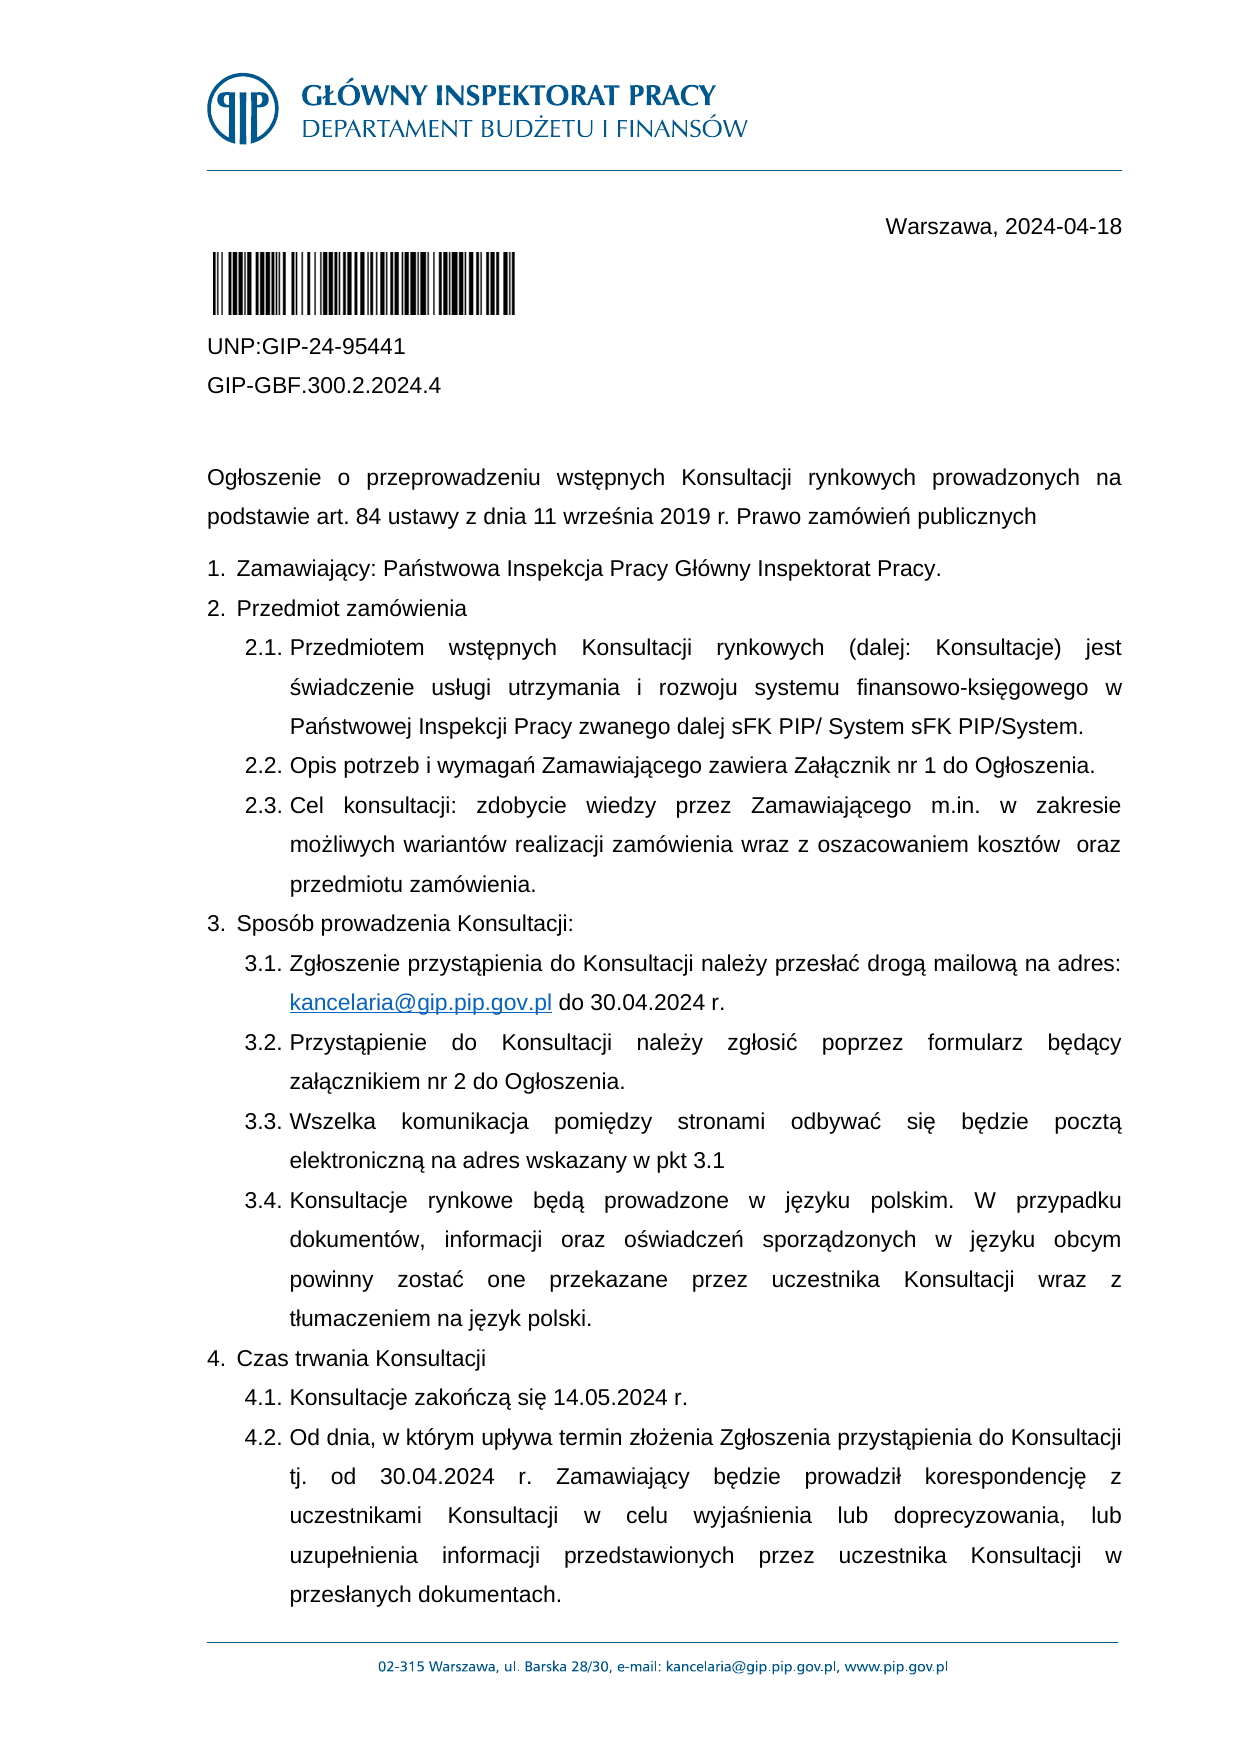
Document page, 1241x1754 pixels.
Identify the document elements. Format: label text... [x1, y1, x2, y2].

text Warszawa, 2024-04-18 [207, 213, 1122, 239]
text UNP:GIP-24-95441 [207, 333, 1122, 359]
list Wszelka komunikacja pomiędzy stronami odbywać się będzie pocztą elektroniczną na adres wskazany w pkt 3.1 [244, 1108, 1122, 1173]
list Zgłoszenie przystąpienia do Konsultacji należy przesłać drogą mailową na adres: kancelaria@gip.pip.gov.pl do 30.04.2024 r. [244, 950, 1122, 1016]
list Konsultacje zakończą się 14.05.2024 r. [244, 1384, 1122, 1410]
list Opis potrzeb i wymagań Zamawiającego zawiera Załącznik nr 1 do Ogłoszenia. [244, 752, 1122, 779]
list Cel konsultacji: zdobycie wiedzy przez Zamawiającego m.in. w zakresie możliwych wariantów realizacji zamówienia wraz z oszacowaniem kosztów oraz przedmiotu zamówienia. [244, 792, 1122, 897]
text Ogłoszenie o przeprowadzeniu wstępnych Konsultacji rynkowych prowadzonych na podstawie art. 84 ustawy z dnia 11 września 2019 r. Prawo zamówień publicznych [207, 463, 1122, 529]
list Przystąpienie do Konsultacji należy zgłosić poprzez formularz będący załącznikiem nr 2 do Ogłoszenia. [244, 1029, 1122, 1094]
text GIP-GBF.300.2.2024.4 [207, 372, 1122, 398]
list Przedmiot zamówienia [207, 594, 1122, 621]
list Czas trwania Konsultacji [207, 1344, 1122, 1371]
list Konsultacje rynkowe będą prowadzone w języku polskim. W przypadku dokumentów, informacji oraz oświadczeń sporządzonych w języku obcym powinny zostać one przekazane przez uczestnika Konsultacji wraz z tłumaczeniem na język polski. [244, 1187, 1122, 1331]
picture [213, 252, 515, 315]
list Od dnia, w którym upływa termin złożenia Zgłoszenia przystąpienia do Konsultacji tj. od 30.04.2024 r. Zamawiający będzie prowadził korespondencję z uczestnikami Konsultacji w celu wyjaśnienia lub doprecyzowania, lub uzupełnienia informacji przedstawionych przez uczestnika Konsultacji w przesłanych dokumentach. [244, 1423, 1122, 1608]
list Zamawiający: Państwowa Inspekcja Pracy Główny Inspektorat Pracy. [207, 555, 1122, 581]
list Sposób prowadzenia Konsultacji: [207, 910, 1122, 937]
list Przedmiotem wstępnych Konsultacji rynkowych (dalej: Konsultacje) jest świadczenie usługi utrzymania i rozwoju systemu finansowo-księgowego w Państwowej Inspekcji Pracy zwanego dalej sFK PIP/ System sFK PIP/System. [244, 634, 1122, 739]
